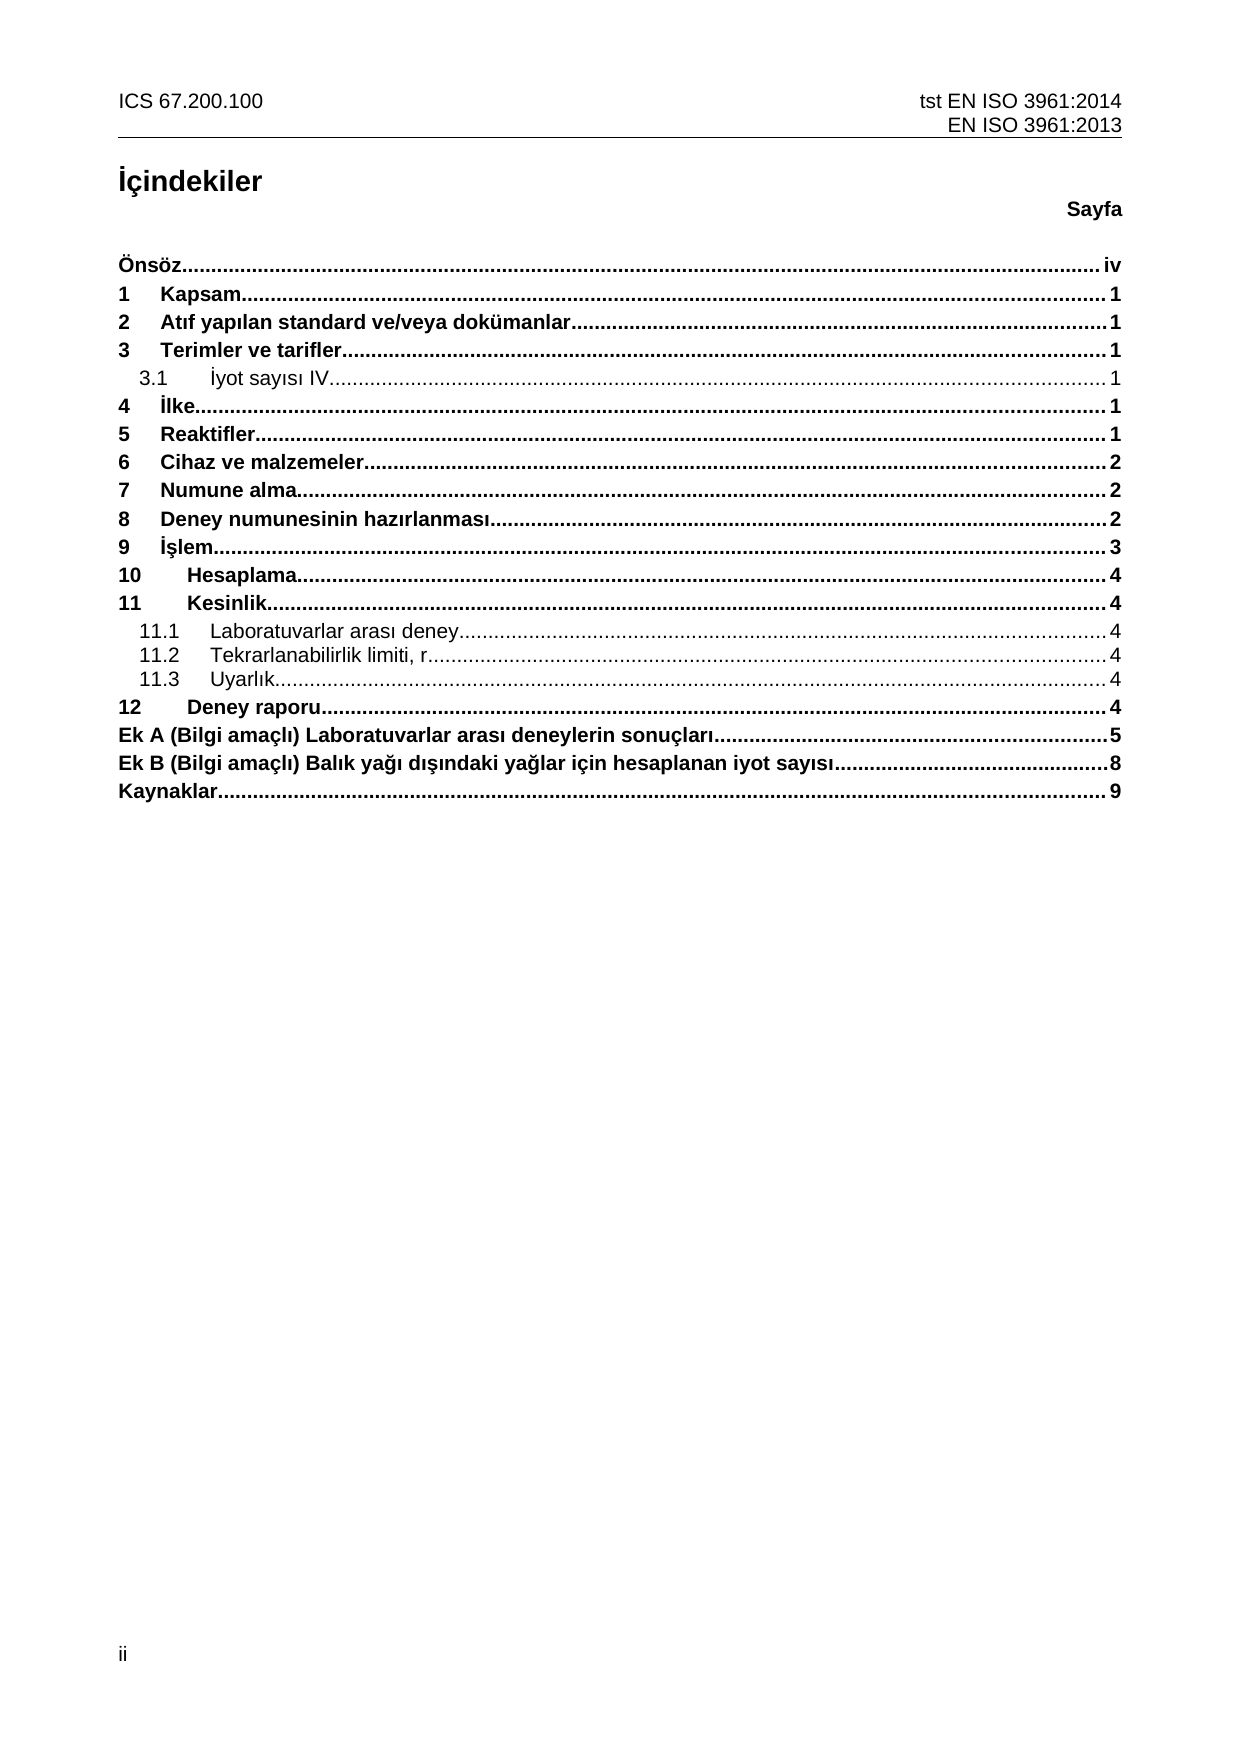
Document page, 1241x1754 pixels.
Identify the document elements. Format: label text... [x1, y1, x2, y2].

text 1 Kapsam 1 [118, 281, 1122, 305]
text 3 Terimler ve tarifler 1 [118, 338, 1122, 362]
text 8 Deney numunesinin hazırlanması 2 [118, 506, 1122, 530]
text 11.1 Laboratuvarlar arası deney 4 [139, 619, 1122, 643]
text 2 Atıf yapılan standard ve/veya dokümanlar 1 [118, 309, 1122, 333]
text 12 Deney raporu 4 [118, 695, 1122, 719]
text 5 Reaktifler 1 [118, 422, 1122, 446]
text Kaynaklar 9 [118, 779, 1122, 803]
text 7 Numune alma 2 [118, 478, 1122, 502]
text 3.1 İyot sayısı IV 1 [139, 366, 1122, 390]
text 10 Hesaplama 4 [118, 563, 1122, 587]
text İçindekiler [118, 164, 1122, 197]
text Önsöz iv [118, 253, 1122, 277]
text 11.3 Uyarlık 4 [139, 667, 1122, 691]
text Sayfa [139, 197, 1122, 221]
text Ek B (Bilgi amaçlı) Balık yağı dışındaki yağlar için hesaplanan iyot sayısı 8 [118, 751, 1122, 775]
text 9 İşlem 3 [118, 534, 1122, 558]
text 4 İlke 1 [118, 394, 1122, 418]
text 11 Kesinlik 4 [118, 591, 1122, 615]
text 6 Cihaz ve malzemeler 2 [118, 450, 1122, 474]
text Ek A (Bilgi amaçlı) Laboratuvarlar arası deneylerin sonuçları 5 [118, 723, 1122, 747]
text 11.2 Tekrarlanabilirlik limiti, r 4 [139, 643, 1122, 667]
